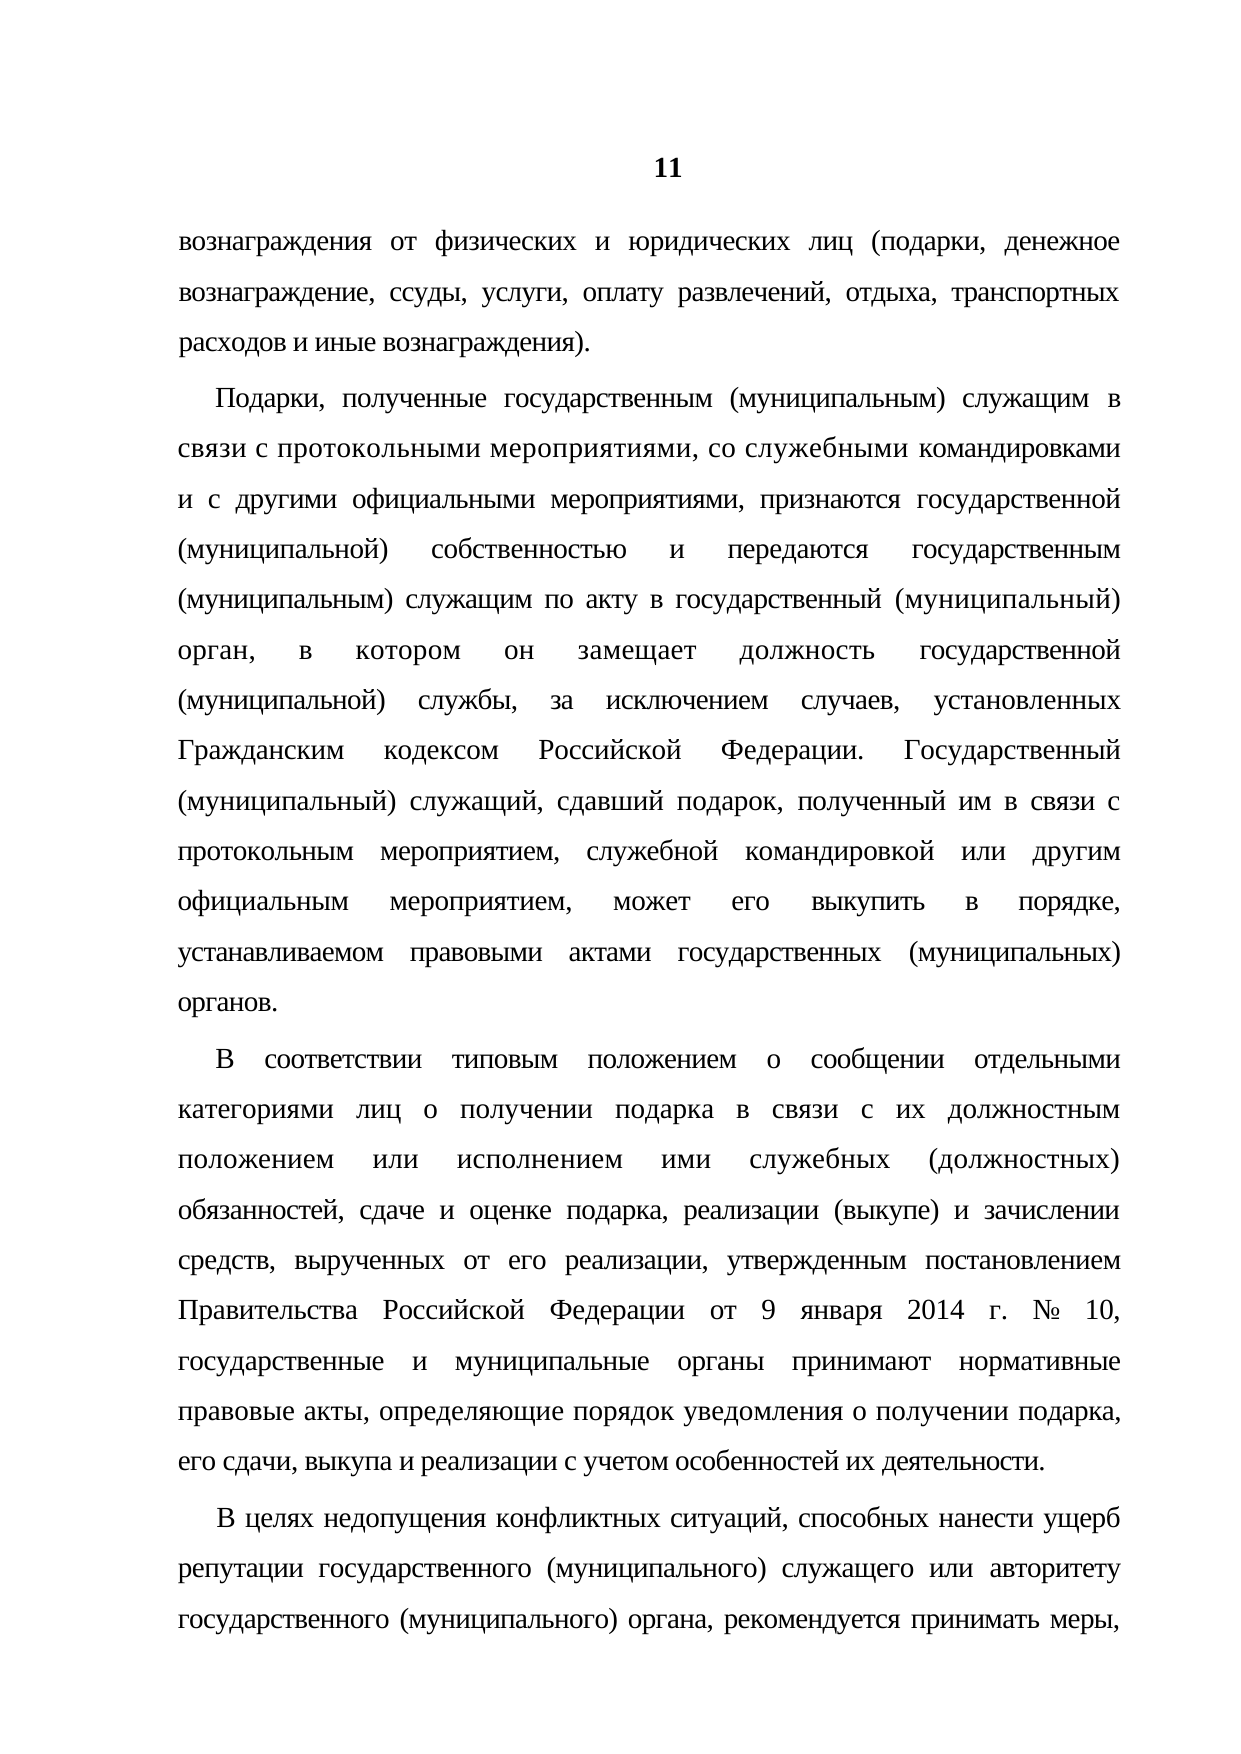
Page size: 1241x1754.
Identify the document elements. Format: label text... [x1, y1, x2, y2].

text Подарки, полученные государственным (муниципальным) служащим в связи с протокольными мероприятиями, со служебными командировками и с другими официальными мероприятиями, признаются государственной (муниципальной) собственностью и передаются государственным (муниципальным) служащим по акту в государственный (муниципальный) орган, в котором он замещает должность государственной (муниципальной) службы, за исключением случаев, установленных Гражданским кодексом Российской Федерации. Государственный (муниципальный) служащий, сдавший подарок, полученный им в связи с протокольным мероприятием, служебной командировкой или другим официальным мероприятием, может его выкупить в порядке, устанавливаемом правовыми актами государственных (муниципальных) органов. [177, 380, 1121, 1018]
text вознаграждения от физических и юридических лиц (подарки, денежное вознаграждение, ссуды, услуги, оплату развлечений, отдыха, транспортных расходов и иные вознаграждения). [178, 223, 1120, 357]
text В соответствии типовым положением о сообщении отдельными категориями лиц о получении подарка в связи с их должностным положением или исполнением ими служебных (должностных) обязанностей, сдаче и оценке подарка, реализации (выкупе) и зачислении средств, вырученных от его реализации, утвержденным постановлением Правительства Российской Федерации от 9 января 2014 г. № 10, государственные и муниципальные органы принимают нормативные правовые акты, определяющие порядок уведомления о получении подарка, его сдачи, выкупа и реализации с учетом особенностей их деятельности. [178, 1041, 1121, 1477]
text 11 [179, 150, 1118, 183]
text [178, 1500, 1121, 1634]
